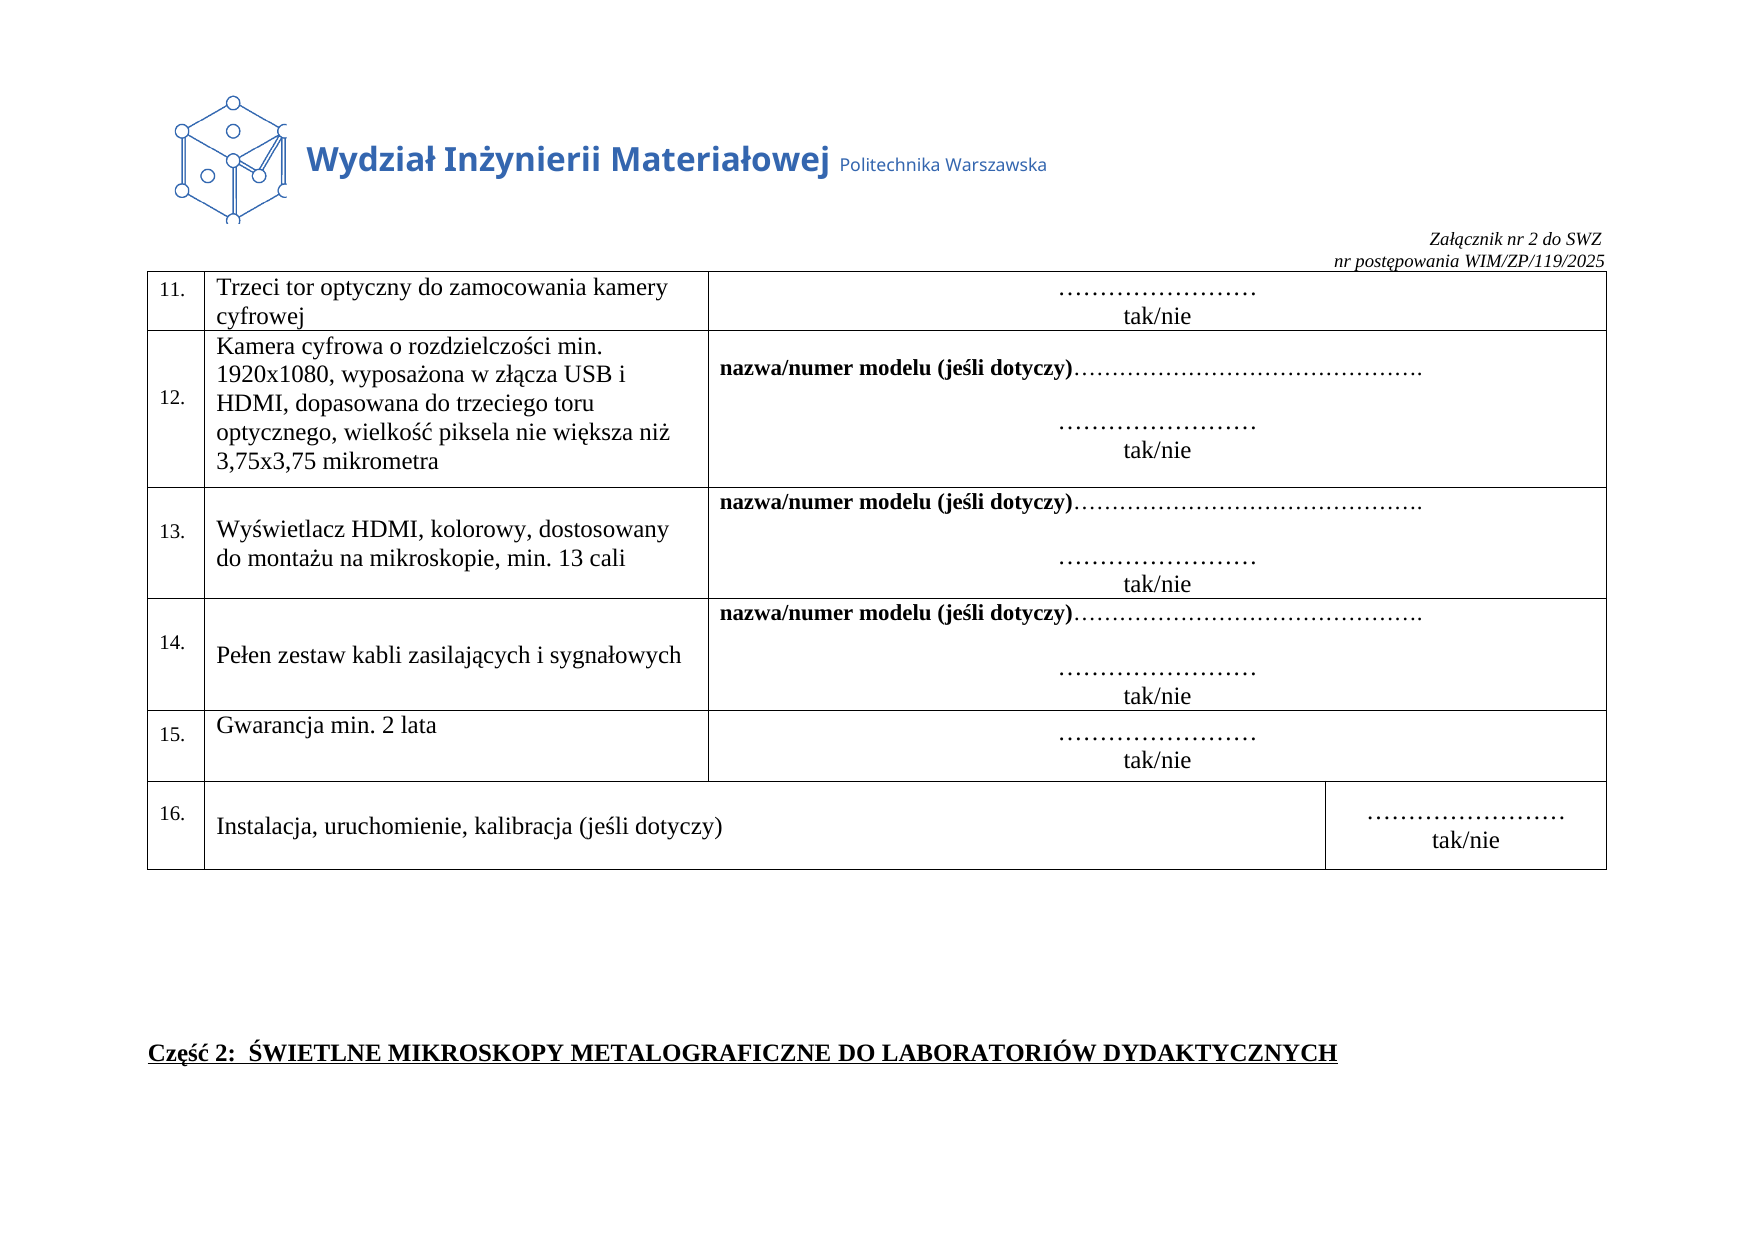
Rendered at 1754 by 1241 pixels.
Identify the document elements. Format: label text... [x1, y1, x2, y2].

table_cell nazwa/numer modelu (jeśli dotyczy)………………………………………. …………………… tak/nie [709, 599, 1606, 709]
table_cell Instalacja, uruchomienie, kalibracja (jeśli dotyczy) [205, 782, 1325, 869]
table_cell [148, 272, 204, 330]
table_cell …………………… tak/nie [1326, 782, 1606, 869]
table_cell [148, 782, 204, 869]
table_cell nazwa/numer modelu (jeśli dotyczy)………………………………………. …………………… tak/nie [709, 331, 1606, 487]
text Część 2: ŚWIETLNE MIKROSKOPY METALOGRAFICZNE DO LABORATORIÓW DYDAKTYCZNYCH [148, 1038, 1606, 1066]
table_cell …………………… tak/nie [709, 711, 1606, 781]
table_cell Trzeci tor optyczny do zamocowania kamery cyfrowej [205, 272, 708, 330]
table_cell nazwa/numer modelu (jeśli dotyczy)………………………………………. …………………… tak/nie [709, 488, 1606, 598]
table_cell Gwarancja min. 2 lata [205, 711, 708, 781]
table_cell Kamera cyfrowa o rozdzielczości min. 1920x1080, wyposażona w złącza USB i HDMI, dopasowana do trzeciego toru optycznego, wielkość piksela nie większa niż 3,75x3,75 mikrometra [205, 331, 708, 487]
table_cell [148, 599, 204, 709]
table_cell Wyświetlacz HDMI, kolorowy, dostosowany do montażu na mikroskopie, min. 13 cali [205, 488, 708, 598]
table_cell [148, 488, 204, 598]
table_cell [148, 711, 204, 781]
table_cell [148, 331, 204, 487]
picture [174, 95, 287, 223]
table_cell …………………… tak/nie [709, 272, 1606, 330]
table_cell Pełen zestaw kabli zasilających i sygnałowych [205, 599, 708, 709]
